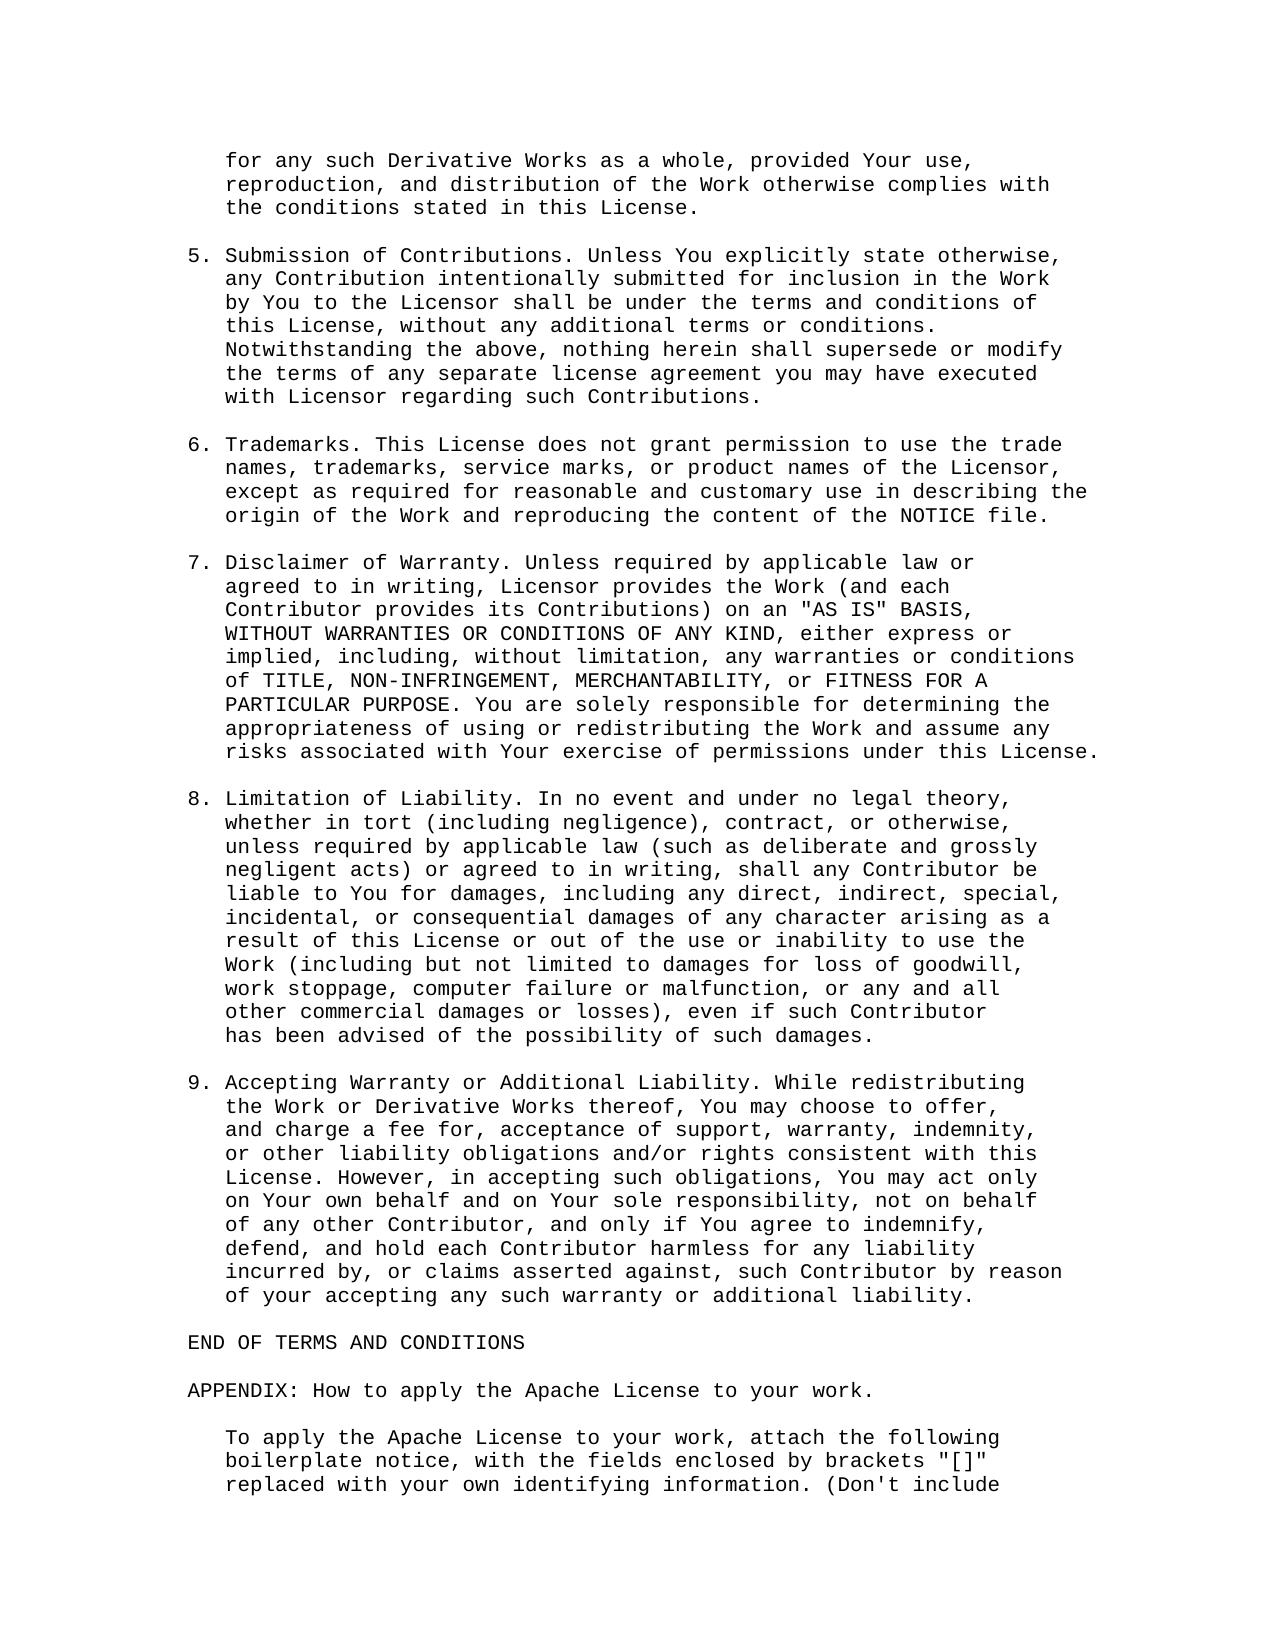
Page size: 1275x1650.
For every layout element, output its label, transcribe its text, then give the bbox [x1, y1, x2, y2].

text 9. Accepting Warranty or Additional Liability. While redistributing [150, 1072, 1125, 1096]
text Notwithstanding the above, nothing herein shall supersede or modify [150, 339, 1125, 363]
text END OF TERMS AND CONDITIONS [150, 1332, 1125, 1356]
text reproduction, and distribution of the Work otherwise complies with [150, 174, 1125, 197]
text To apply the Apache License to your work, attach the following [150, 1427, 1125, 1451]
text incidental, or consequential damages of any character arising as a [150, 907, 1125, 930]
text of TITLE, NON-INFRINGEMENT, MERCHANTABILITY, or FITNESS FOR A [150, 670, 1125, 694]
text the conditions stated in this License. [150, 197, 1125, 221]
text of your accepting any such warranty or additional liability. [150, 1285, 1125, 1309]
text any Contribution intentionally submitted for inclusion in the Work [150, 268, 1125, 292]
text unless required by applicable law (such as deliberate and grossly [150, 836, 1125, 859]
text defend, and hold each Contributor harmless for any liability [150, 1238, 1125, 1261]
text 8. Limitation of Liability. In no event and under no legal theory, [150, 788, 1125, 812]
text and charge a fee for, acceptance of support, warranty, indemnity, [150, 1119, 1125, 1143]
text for any such Derivative Works as a whole, provided Your use, [150, 150, 1125, 174]
text on Your own behalf and on Your sole responsibility, not on behalf [150, 1190, 1125, 1214]
text agreed to in writing, Licensor provides the Work (and each [150, 576, 1125, 599]
text this License, without any additional terms or conditions. [150, 316, 1125, 339]
text work stoppage, computer failure or malfunction, or any and all [150, 978, 1125, 1001]
text the Work or Derivative Works thereof, You may choose to offer, [150, 1096, 1125, 1119]
text with Licensor regarding such Contributions. [150, 386, 1125, 410]
text liable to You for damages, including any direct, indirect, special, [150, 883, 1125, 907]
text replaced with your own identifying information. (Don't include [150, 1474, 1125, 1498]
text has been advised of the possibility of such damages. [150, 1025, 1125, 1048]
text whether in tort (including negligence), contract, or otherwise, [150, 812, 1125, 836]
text PARTICULAR PURPOSE. You are solely responsible for determining the [150, 694, 1125, 717]
text the terms of any separate license agreement you may have executed [150, 363, 1125, 386]
text other commercial damages or losses), even if such Contributor [150, 1001, 1125, 1025]
text result of this License or out of the use or inability to use the [150, 930, 1125, 954]
text 6. Trademarks. This License does not grant permission to use the trade [150, 434, 1125, 457]
text except as required for reasonable and customary use in describing the [150, 481, 1125, 505]
text Work (including but not limited to damages for loss of goodwill, [150, 954, 1125, 978]
text incurred by, or claims asserted against, such Contributor by reason [150, 1261, 1125, 1285]
text Contributor provides its Contributions) on an "AS IS" BASIS, [150, 599, 1125, 623]
text risks associated with Your exercise of permissions under this License. [150, 741, 1125, 765]
text boilerplate notice, with the fields enclosed by brackets "[]" [150, 1451, 1125, 1474]
text 5. Submission of Contributions. Unless You explicitly state otherwise, [150, 244, 1125, 268]
text of any other Contributor, and only if You agree to indemnify, [150, 1214, 1125, 1238]
text by You to the Licensor shall be under the terms and conditions of [150, 292, 1125, 316]
text or other liability obligations and/or rights consistent with this [150, 1143, 1125, 1167]
text WITHOUT WARRANTIES OR CONDITIONS OF ANY KIND, either express or [150, 623, 1125, 647]
text origin of the Work and reproducing the content of the NOTICE file. [150, 505, 1125, 528]
text implied, including, without limitation, any warranties or conditions [150, 647, 1125, 670]
text appropriateness of using or redistributing the Work and assume any [150, 717, 1125, 741]
text names, trademarks, service marks, or product names of the Licensor, [150, 457, 1125, 481]
text negligent acts) or agreed to in writing, shall any Contributor be [150, 859, 1125, 883]
text License. However, in accepting such obligations, You may act only [150, 1167, 1125, 1190]
text APPENDIX: How to apply the Apache License to your work. [150, 1379, 1125, 1403]
text 7. Disclaimer of Warranty. Unless required by applicable law or [150, 552, 1125, 576]
